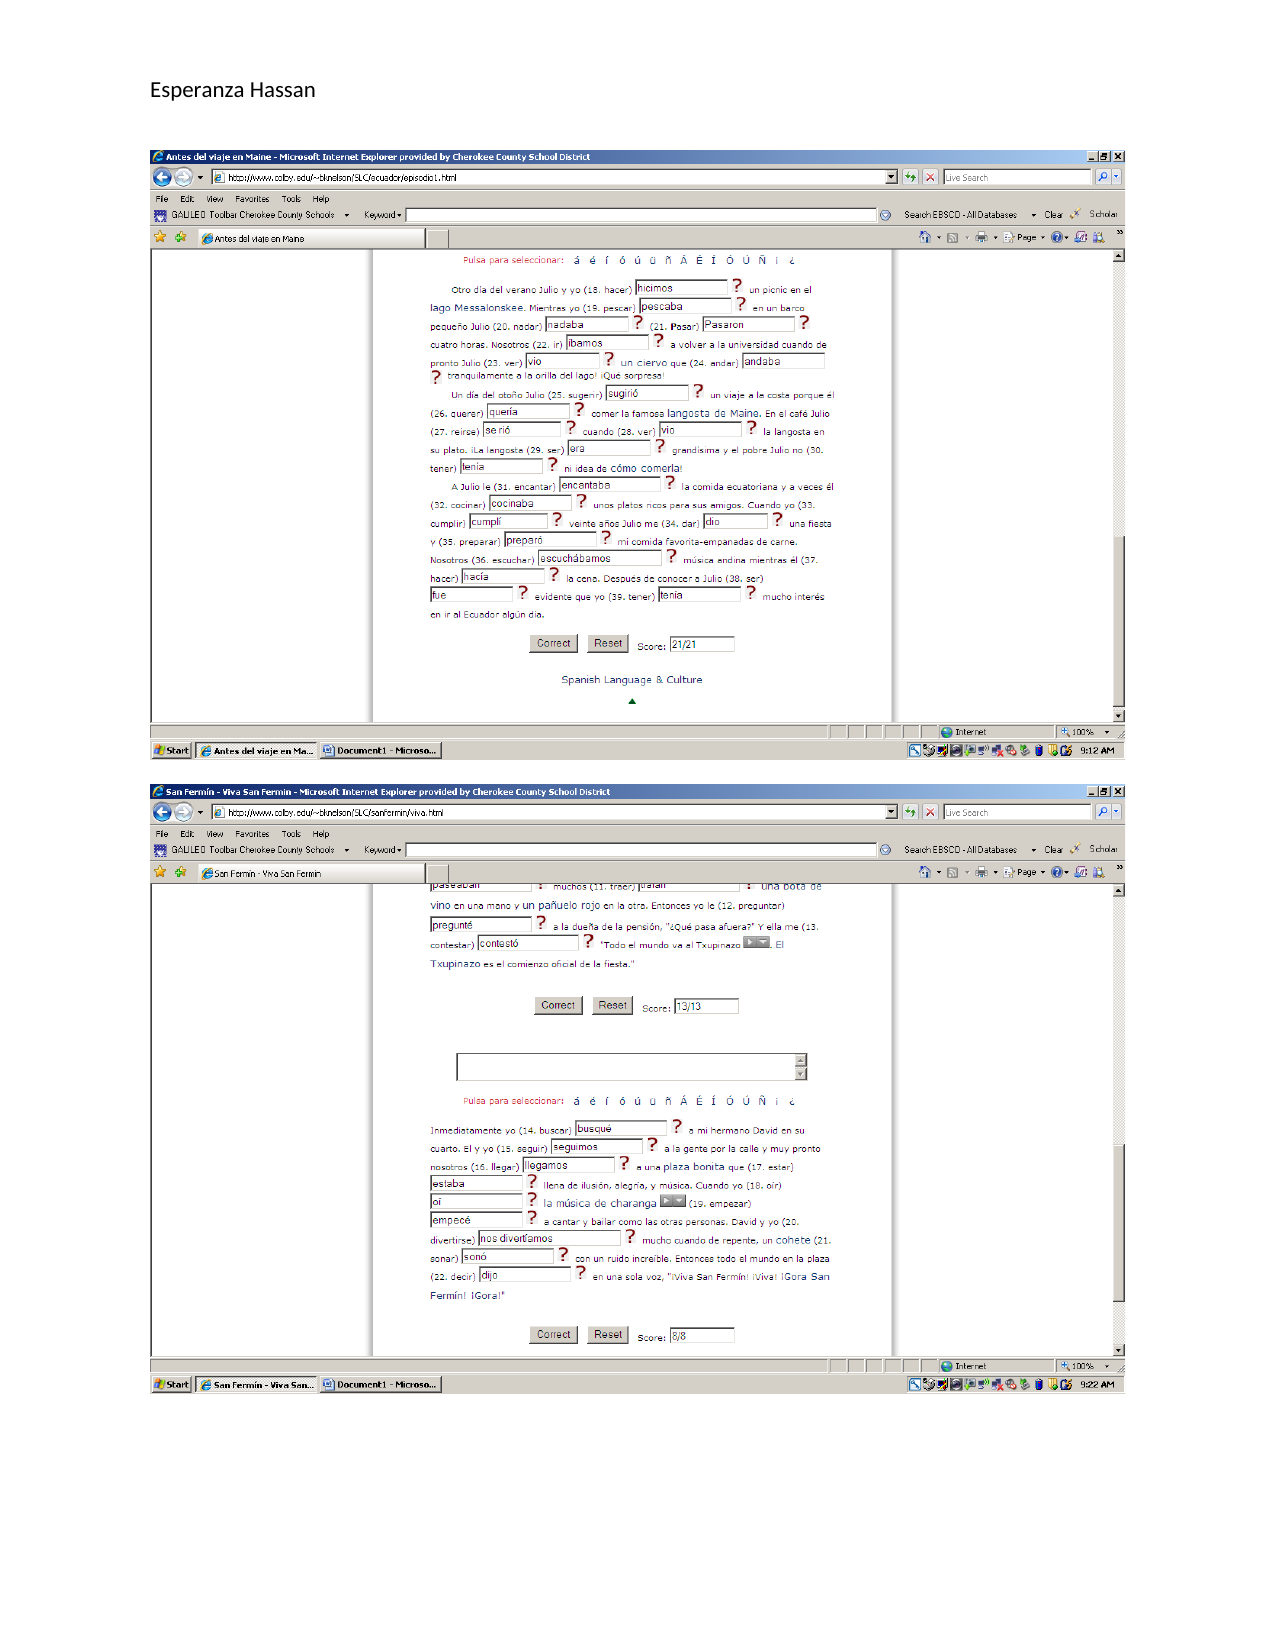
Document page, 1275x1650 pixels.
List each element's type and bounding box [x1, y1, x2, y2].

picture [150, 784, 1125, 1394]
picture [150, 150, 1125, 760]
